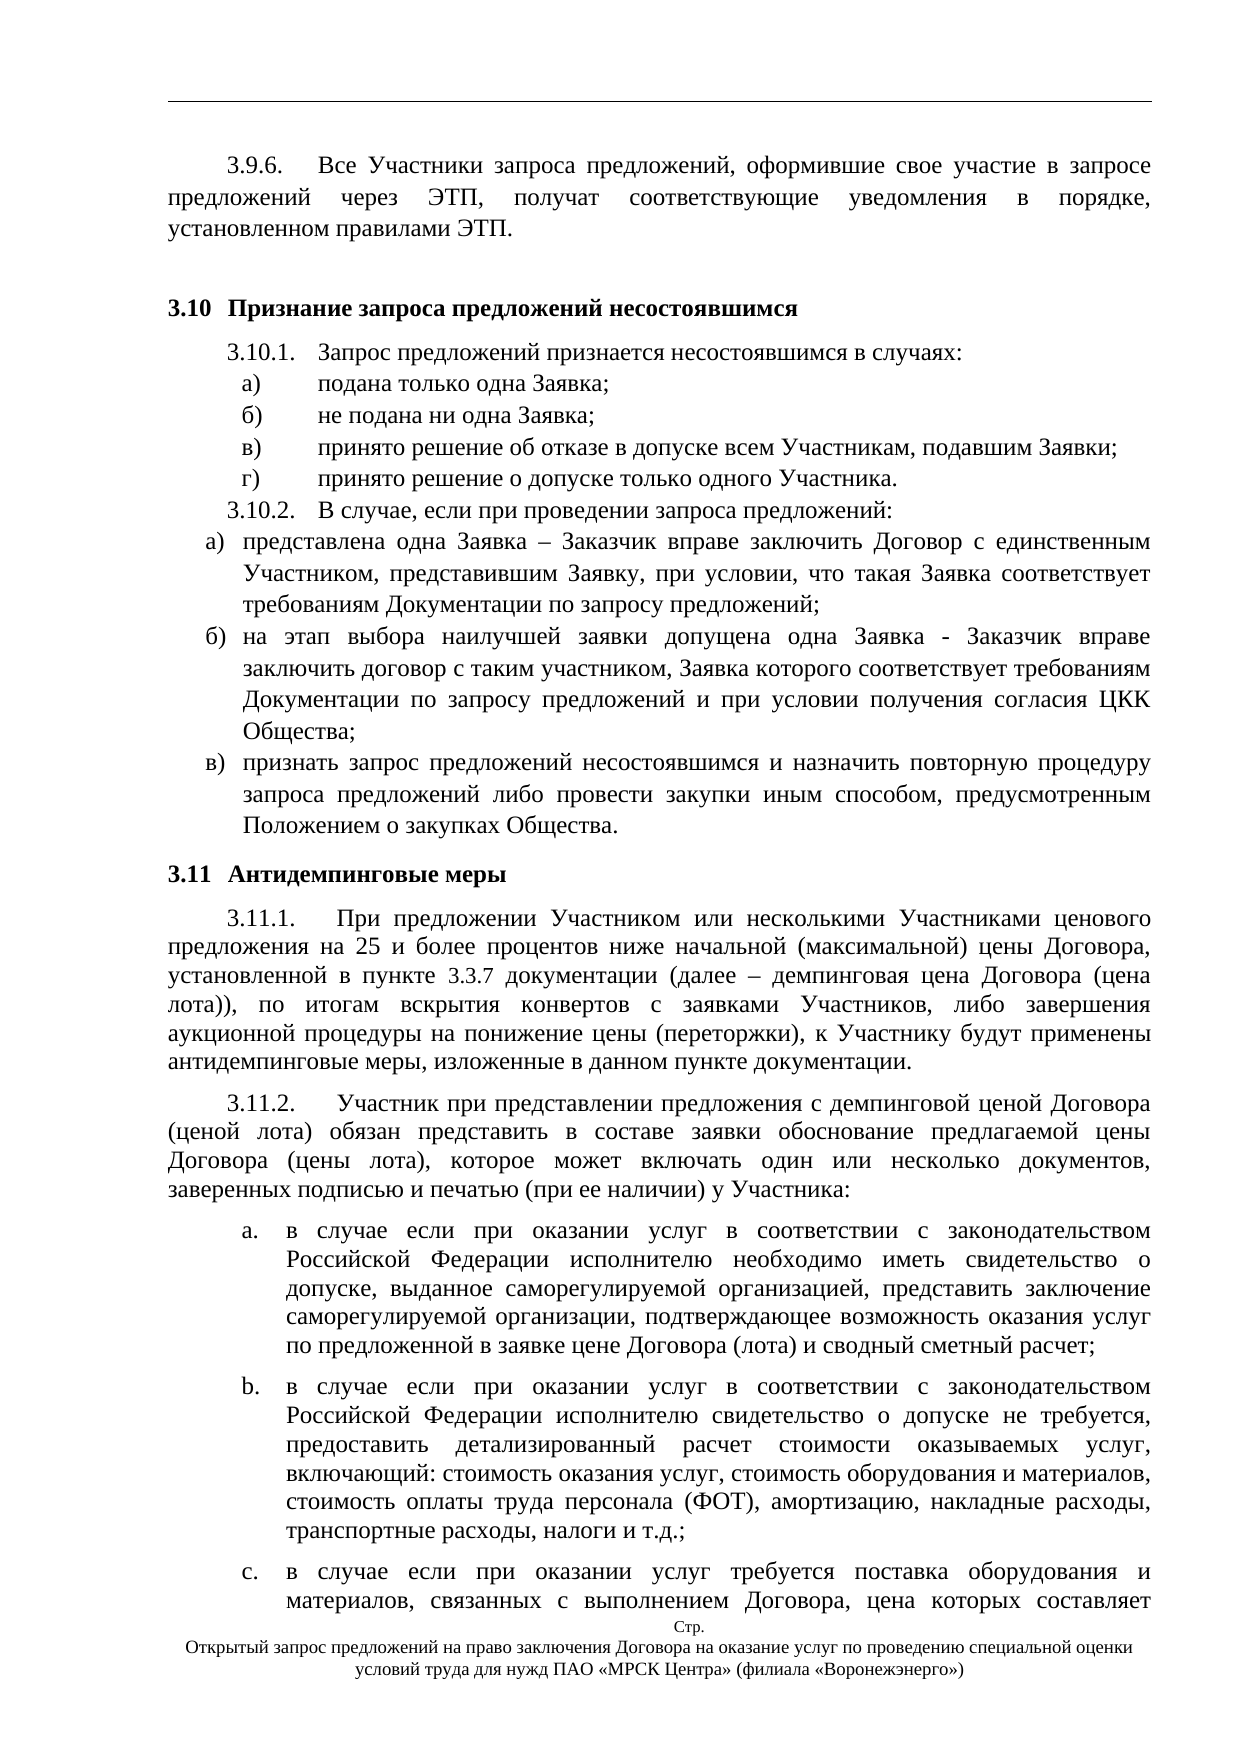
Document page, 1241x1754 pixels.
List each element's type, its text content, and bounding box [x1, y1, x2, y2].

list В случае, если при проведении запроса предложений: [168, 495, 1152, 523]
list принято решение о допуске только одного Участника. [168, 463, 1152, 492]
list признать запрос предложений несостоявшимся и назначить повторную процедуру запроса предложений либо провести закупки иным способом, предусмотренным Положением о закупках Общества. [205, 747, 1152, 839]
list Участник при представлении предложения с демпинговой ценой Договора (ценой лота) обязан представить в составе заявки обоснование предлагаемой цены Договора (цены лота), которое может включать один или несколько документов, заверенных подписью и печатью (при ее наличии) у Участника: [168, 1088, 1152, 1203]
subtitle Антидемпинговые меры [168, 859, 1152, 887]
subtitle Признание запроса предложений несостоявшимся [168, 293, 1152, 322]
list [241, 1556, 1152, 1614]
list подана только одна Заявка; [168, 368, 1152, 397]
list в случае если при оказании услуг в соответствии с законодательством Российской Федерации исполнителю необходимо иметь свидетельство о допуске, выданное саморегулируемой организацией, представить заключение саморегулируемой организации, подтверждающее возможность оказания услуг по предложенной в заявке цене Договора (лота) и сводный сметный расчет; [241, 1215, 1152, 1359]
list представлена одна Заявка – Заказчик вправе заключить Договор с единственным Участником, представившим Заявку, при условии, что такая Заявка соответствует требованиям Документации по запросу предложений; [205, 526, 1152, 618]
list При предложении Участником или несколькими Участниками ценового предложения на 25 и более процентов ниже начальной (максимальной) цены Договора, установленной в пункте 3.3.7 документации (далее – демпинговая цена Договора (цена лота)), по итогам вскрытия конвертов с заявками Участников, либо завершения аукционной процедуры на понижение цены (переторжки), к Участнику будут применены антидемпинговые меры, изложенные в данном пункте документации. [168, 903, 1152, 1075]
list на этап выбора наилучшей заявки допущена одна Заявка - Заказчик вправе заключить договор с таким участником, Заявка которого соответствует требованиям Документации по запросу предложений и при условии получения согласия ЦКК Общества; [205, 621, 1152, 744]
list принято решение об отказе в допуске всем Участникам, подавшим Заявки; [168, 432, 1152, 460]
list Все Участники запроса предложений, оформившие свое участие в запросе предложений через ЭТП, получат соответствующие уведомления в порядке, установленном правилами ЭТП. [168, 150, 1152, 242]
list не подана ни одна Заявка; [168, 400, 1152, 429]
list Запрос предложений признается несостоявшимся в случаях: [168, 337, 1152, 366]
list в случае если при оказании услуг в соответствии с законодательством Российской Федерации исполнителю свидетельство о допуске не требуется, предоставить детализированный расчет стоимости оказываемых услуг, включающий: стоимость оказания услуг, стоимость оборудования и материалов, стоимость оплаты труда персонала (ФОТ), амортизацию, накладные расходы, транспортные расходы, налоги и т.д.; [241, 1371, 1152, 1544]
